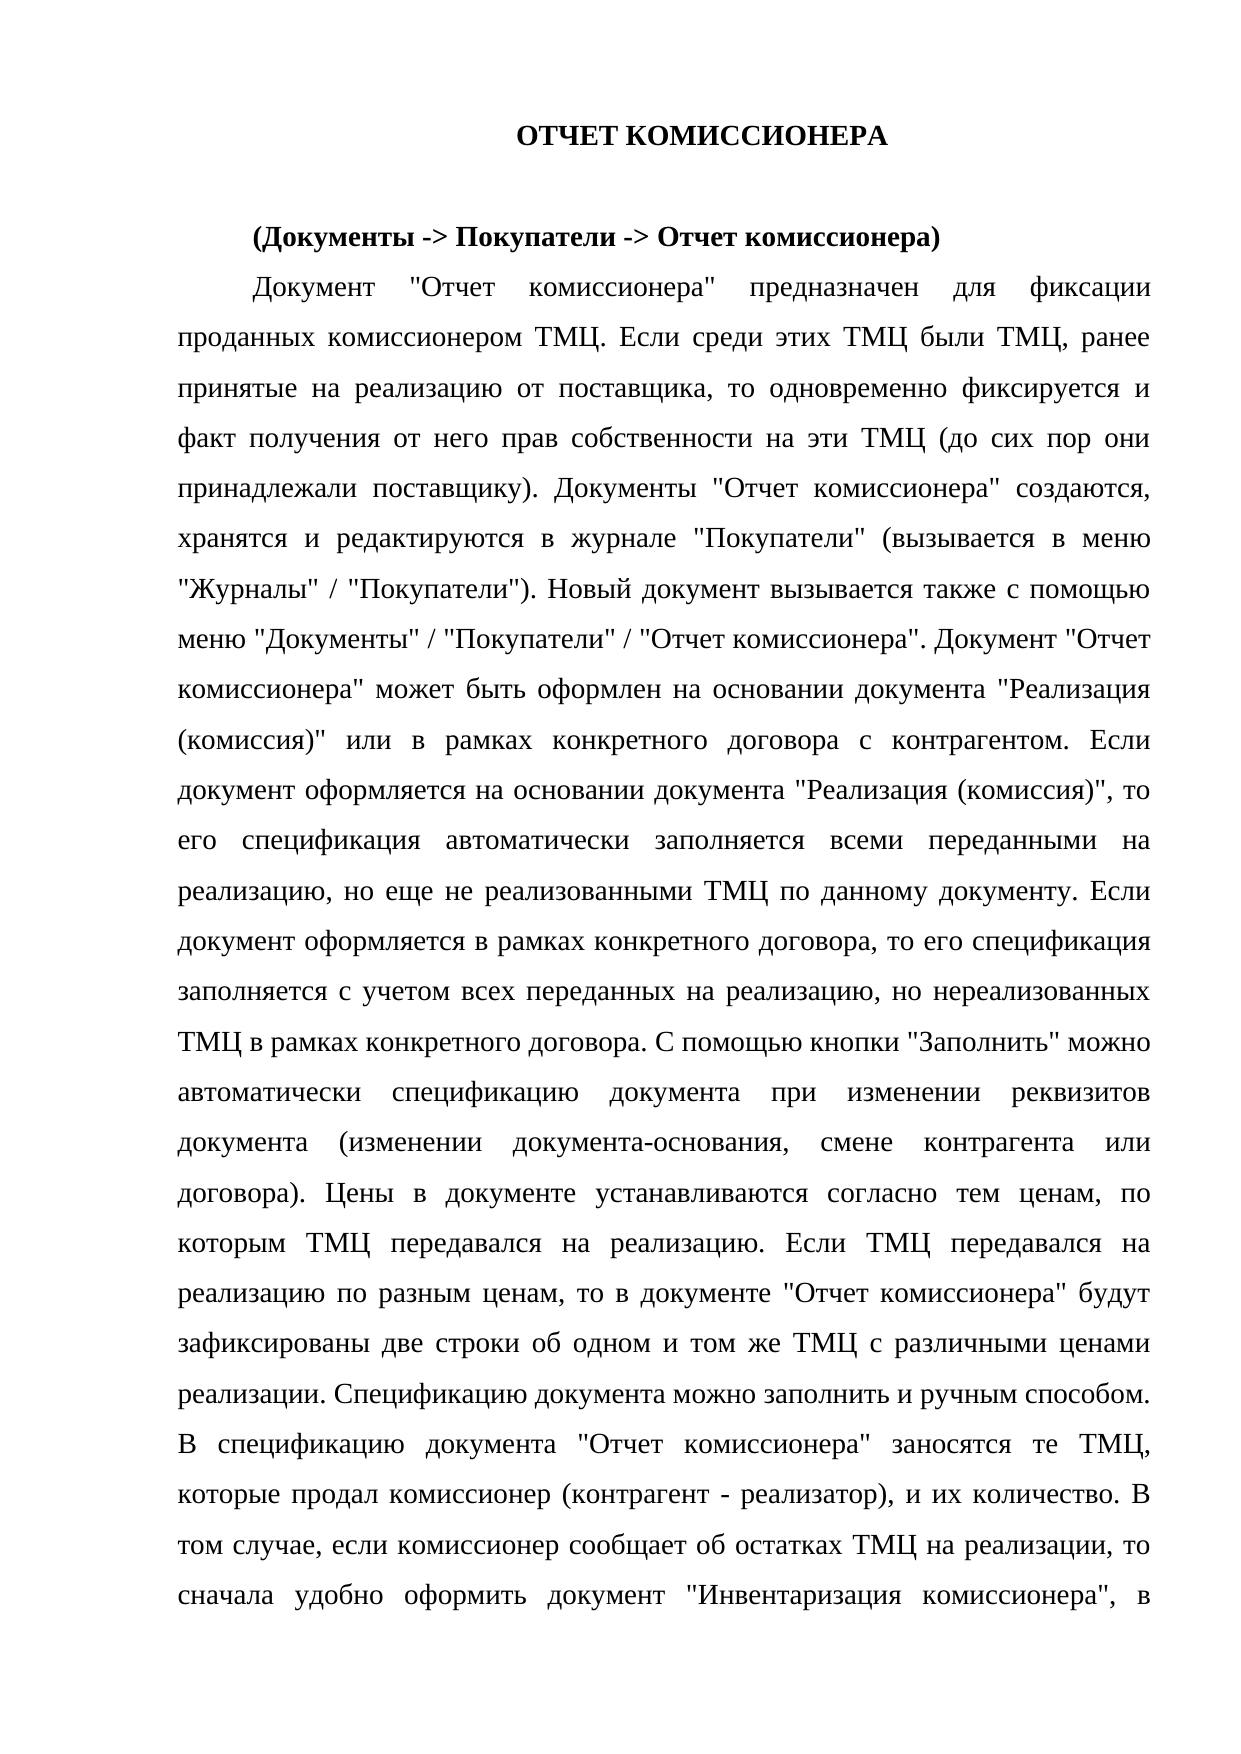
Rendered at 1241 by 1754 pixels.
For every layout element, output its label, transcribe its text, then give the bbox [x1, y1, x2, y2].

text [177, 269, 1152, 1611]
text ОТЧЕТ КОМИССИОНЕРА [177, 118, 1152, 152]
text (Документы -> Покупатели -> Отчет комиссионера) [177, 219, 1152, 252]
